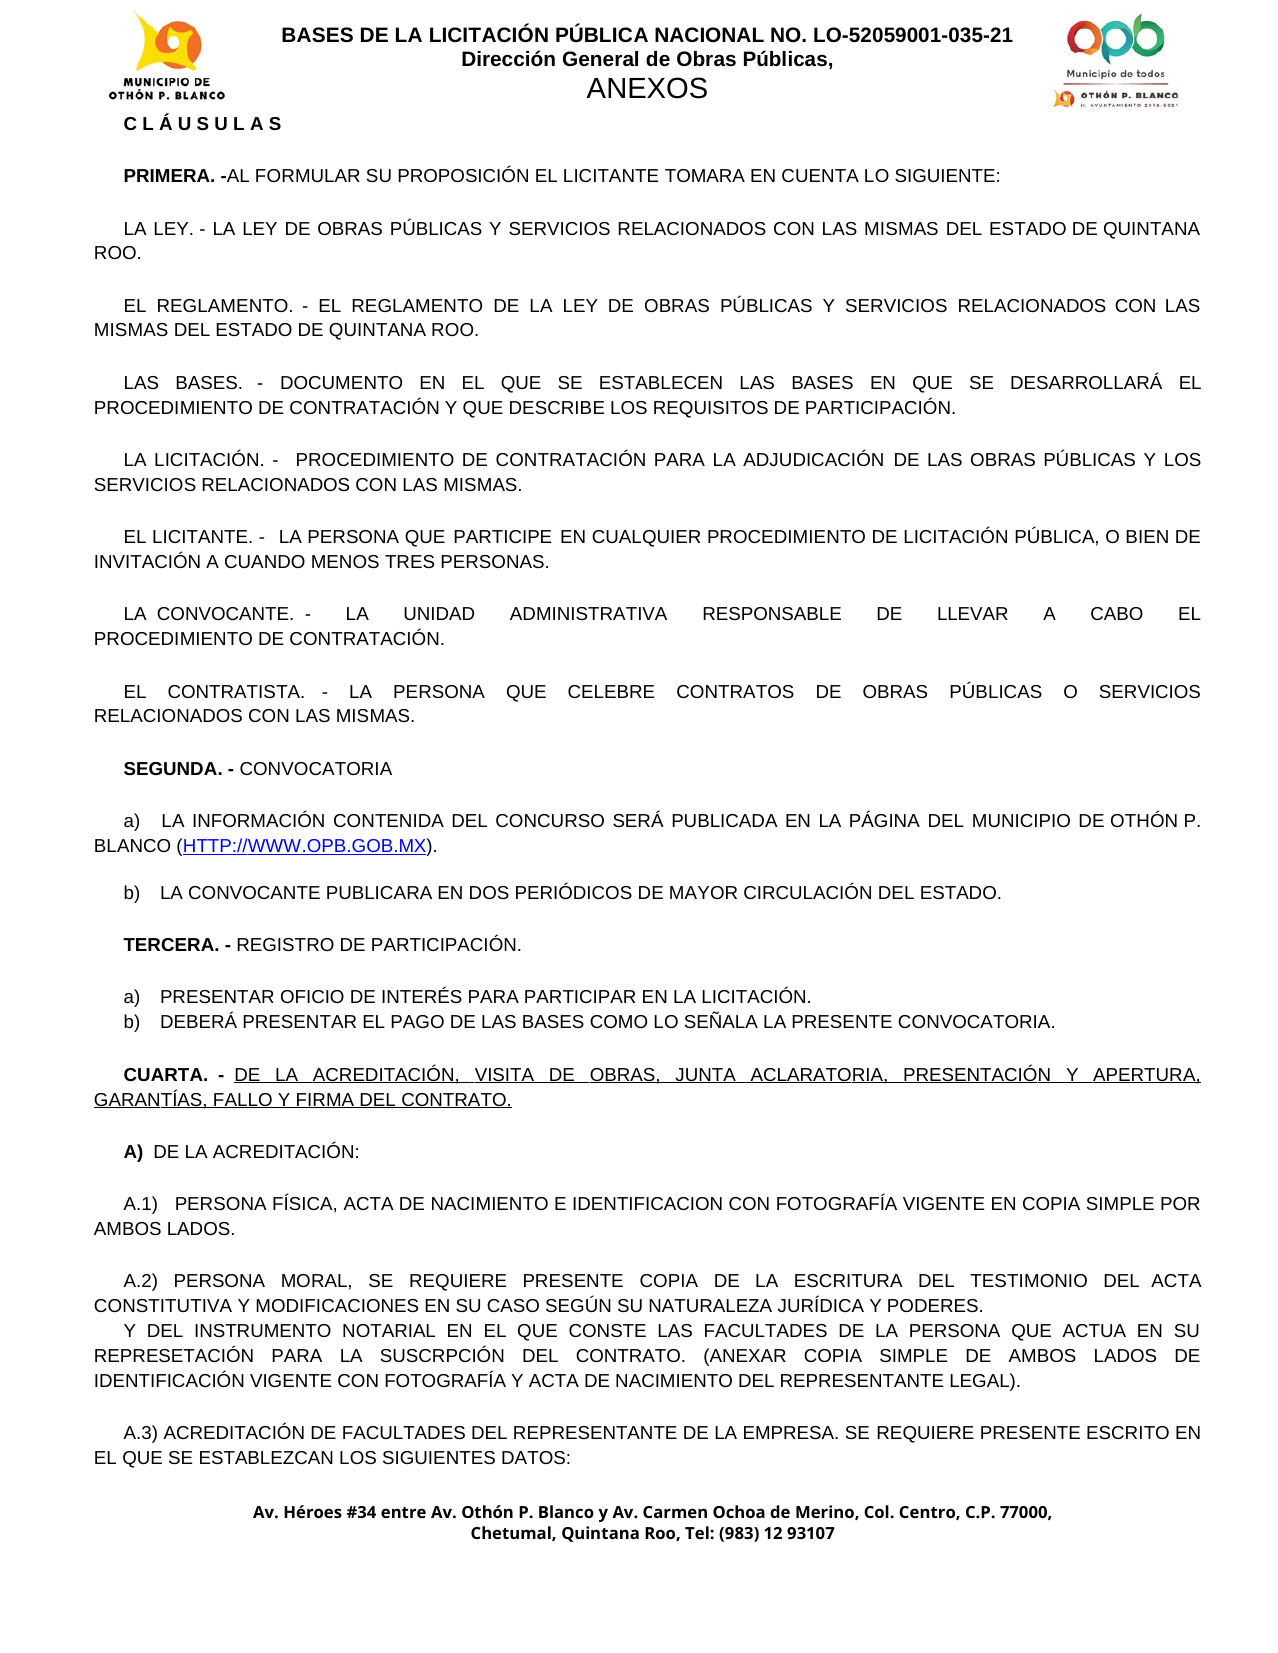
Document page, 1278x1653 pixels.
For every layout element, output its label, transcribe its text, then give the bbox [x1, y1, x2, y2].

text C L Á U S U L A S [94, 112, 1201, 134]
text EL CONTRATISTA. - LA PERSONA QUE CELEBRE CONTRATOS DE OBRAS PÚBLICAS O SERVICIOS RELACIONADOS CON LAS MISMAS. [94, 680, 1201, 727]
text CUARTA. - DE LA ACREDITACIÓN, VISITA DE OBRAS, JUNTA ACLARATORIA, PRESENTACIÓN Y APERTURA, GARANTÍAS, FALLO Y FIRMA DEL CONTRATO. [94, 1063, 1201, 1110]
picture [104, 0, 237, 112]
text Y DEL INSTRUMENTO NOTARIAL EN EL QUE CONSTE LAS FACULTADES DE LA PERSONA QUE ACTUA EN SU REPRESETACIÓN PARA LA SUSCRPCIÓN DEL CONTRATO. (ANEXAR COPIA SIMPLE DE AMBOS LADOS DE IDENTIFICACIÓN VIGENTE CON FOTOGRAFÍA Y ACTA DE NACIMIENTO DEL REPRESENTANTE LEGAL). [94, 1320, 1201, 1391]
text LA CONVOCANTE. - LA UNIDAD ADMINISTRATIVA RESPONSABLE DE LLEVAR A CABO EL PROCEDIMIENTO DE CONTRATACIÓN. [94, 603, 1201, 649]
text PRIMERA. -AL FORMULAR SU PROPOSICIÓN EL LICITANTE TOMARA EN CUENTA LO SIGUIENTE: [94, 165, 1201, 186]
text LA LEY. - LA LEY DE OBRAS PÚBLICAS Y SERVICIOS RELACIONADOS CON LAS MISMAS DEL ESTADO DE QUINTANA ROO. [94, 217, 1201, 264]
text EL LICITANTE. - LA PERSONA QUE PARTICIPE EN CUALQUIER PROCEDIMIENTO DE LICITACIÓN PÚBLICA, O BIEN DE INVITACIÓN A CUANDO MENOS TRES PERSONAS. [94, 526, 1201, 572]
text EL REGLAMENTO. - EL REGLAMENTO DE LA LEY DE OBRAS PÚBLICAS Y SERVICIOS RELACIONADOS CON LAS MISMAS DEL ESTADO DE QUINTANA ROO. [94, 294, 1201, 341]
text a) LA INFORMACIÓN CONTENIDA DEL CONCURSO SERÁ PUBLICADA EN LA PÁGINA DEL MUNICIPIO DE OTHÓN P. BLANCO (HTTP://WWW.OPB.GOB.MX). [94, 810, 1201, 856]
text LA LICITACIÓN. - PROCEDIMIENTO DE CONTRATACIÓN PARA LA ADJUDICACIÓN DE LAS OBRAS PÚBLICAS Y LOS SERVICIOS RELACIONADOS CON LAS MISMAS. [94, 449, 1201, 495]
text A.2) PERSONA MORAL, SE REQUIERE PRESENTE COPIA DE LA ESCRITURA DEL TESTIMONIO DEL ACTA CONSTITUTIVA Y MODIFICACIONES EN SU CASO SEGÚN SU NATURALEZA JURÍDICA Y PODERES. [94, 1270, 1201, 1317]
text a) PRESENTAR OFICIO DE INTERÉS PARA PARTICIPAR EN LA LICITACIÓN. [94, 986, 1201, 1008]
text TERCERA. - REGISTRO DE PARTICIPACIÓN. [94, 934, 1201, 956]
text A) DE LA ACREDITACIÓN: [94, 1141, 1201, 1162]
text SEGUNDA. - CONVOCATORIA [94, 758, 1201, 779]
text LAS BASES. - DOCUMENTO EN EL QUE SE ESTABLECEN LAS BASES EN QUE SE DESARROLLARÁ EL PROCEDIMIENTO DE CONTRATACIÓN Y QUE DESCRIBE LOS REQUISITOS DE PARTICIPACIÓN. [94, 372, 1201, 418]
text b) LA CONVOCANTE PUBLICARA EN DOS PERIÓDICOS DE MAYOR CIRCULACIÓN DEL ESTADO. [94, 882, 1201, 903]
text A.3) ACREDITACIÓN DE FACULTADES DEL REPRESENTANTE DE LA EMPRESA. SE REQUIERE PRESENTE ESCRITO EN EL QUE SE ESTABLEZCAN LOS SIGUIENTES DATOS: [94, 1422, 1201, 1468]
text A.1) PERSONA FÍSICA, ACTA DE NACIMIENTO E IDENTIFICACION CON FOTOGRAFÍA VIGENTE EN COPIA SIMPLE POR AMBOS LADOS. [94, 1193, 1201, 1239]
text b) DEBERÁ PRESENTAR EL PAGO DE LAS BASES COMO LO SEÑALA LA PRESENTE CONVOCATORIA. [94, 1011, 1201, 1033]
picture [1049, 13, 1192, 112]
